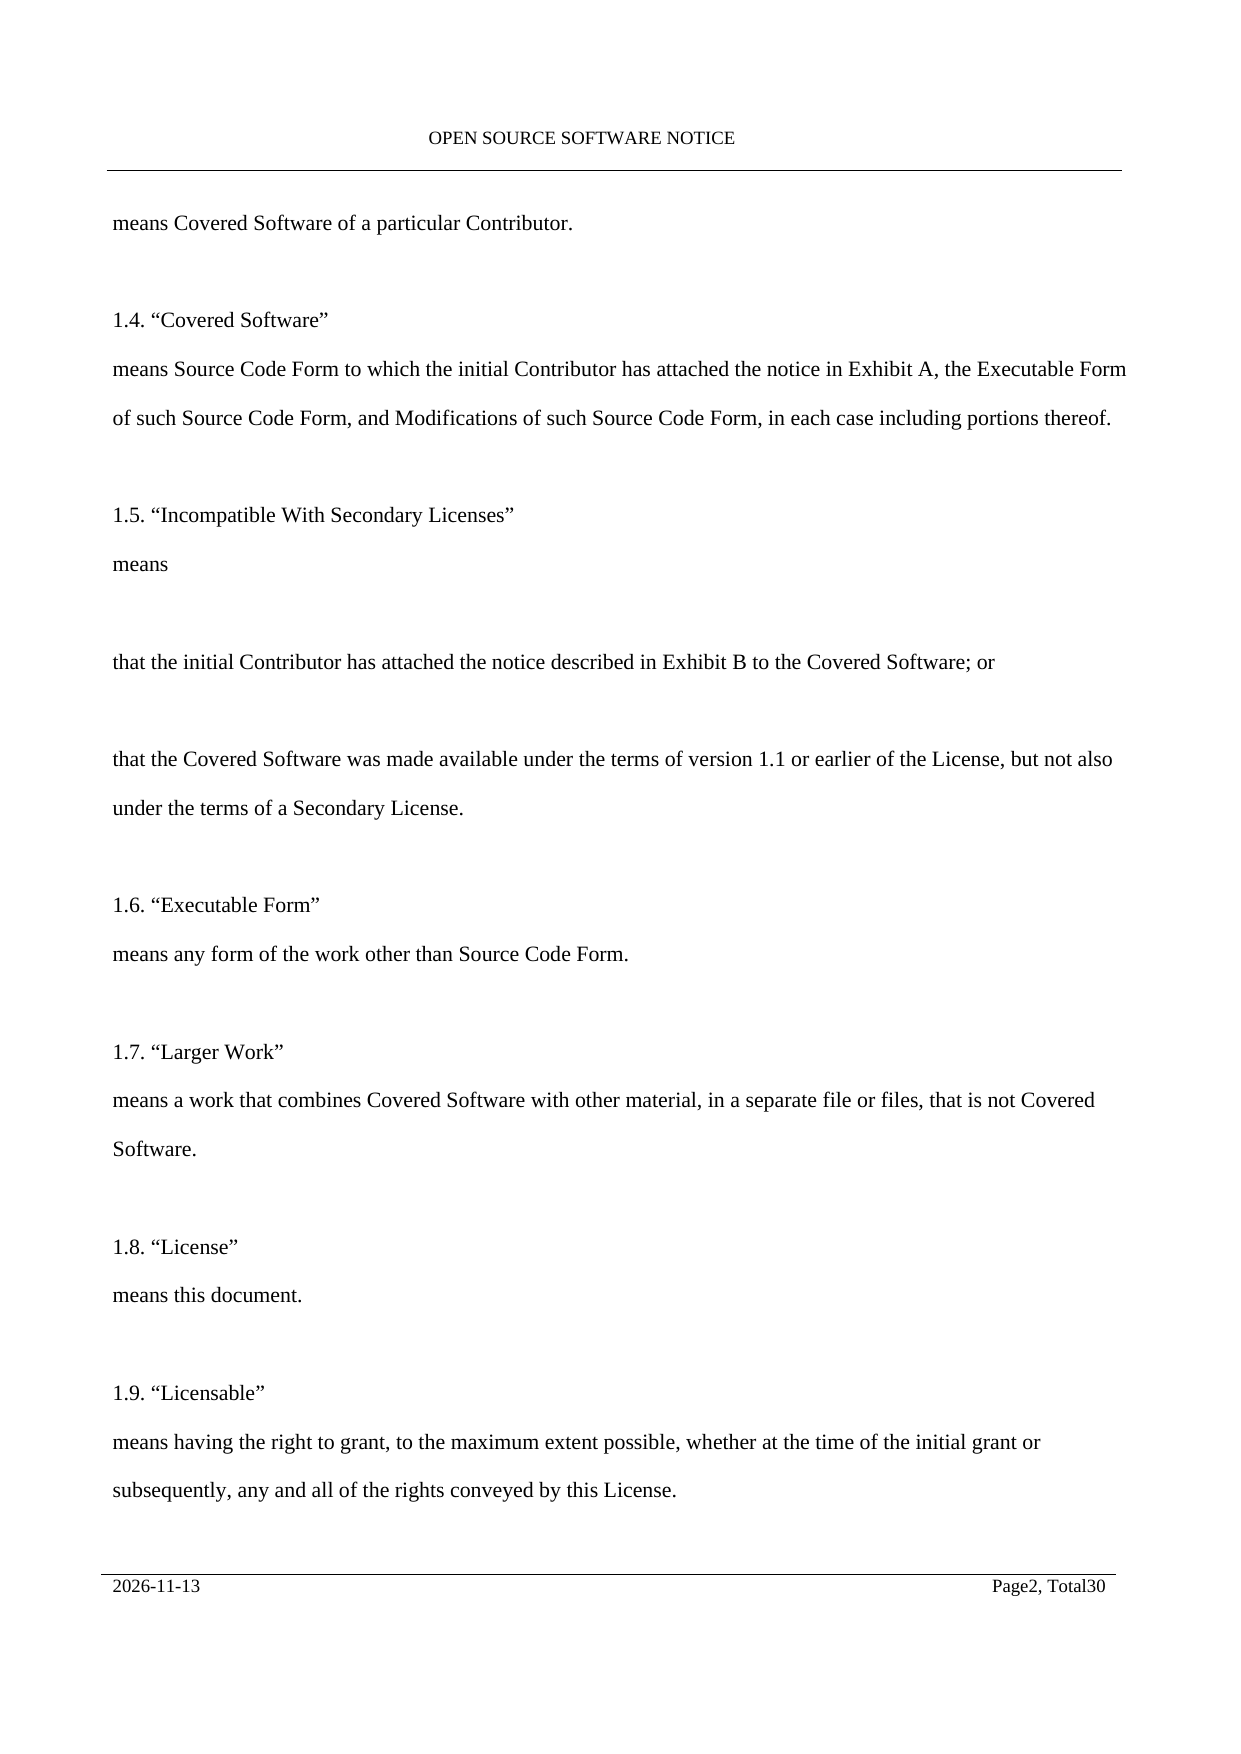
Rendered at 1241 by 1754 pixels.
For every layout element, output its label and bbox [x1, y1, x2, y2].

text [112, 206, 1128, 1506]
